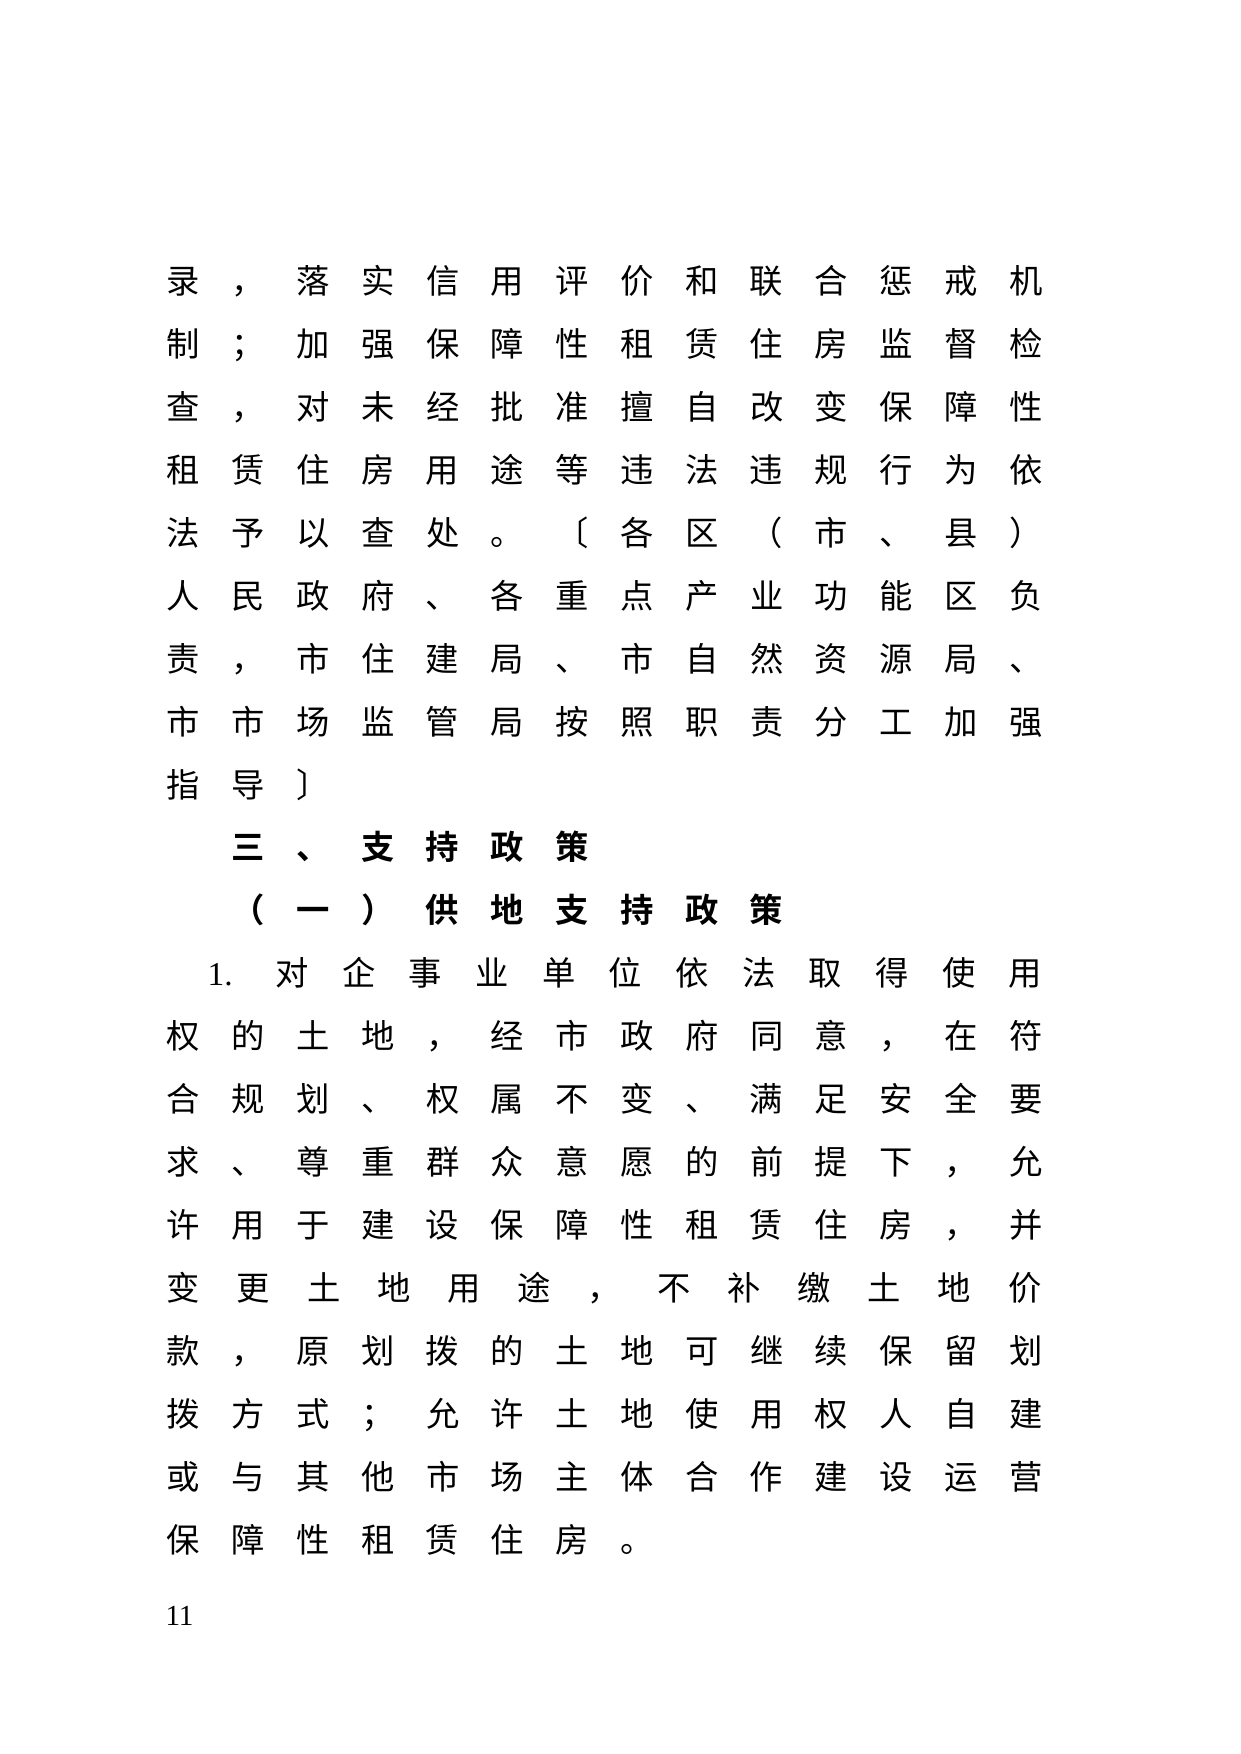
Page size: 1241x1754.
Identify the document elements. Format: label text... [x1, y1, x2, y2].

text 1. 对企事业单位依法取得使用权的土地，经市政府同意，在符合规划、权属不变、满足安全要求、尊重群众意愿的前提下，允许用于建设保障性租赁住房，并变更土地用途，不补缴土地价款，原划拨的土地可继续保留划拨方式；允许土地使用权人自建或与其他市场主体合作建设运营保障性租赁住房。 [167, 940, 1074, 1569]
text 三、支持政策 [167, 814, 1074, 877]
text （一）供地支持政策 [167, 877, 1074, 940]
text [167, 248, 1074, 814]
